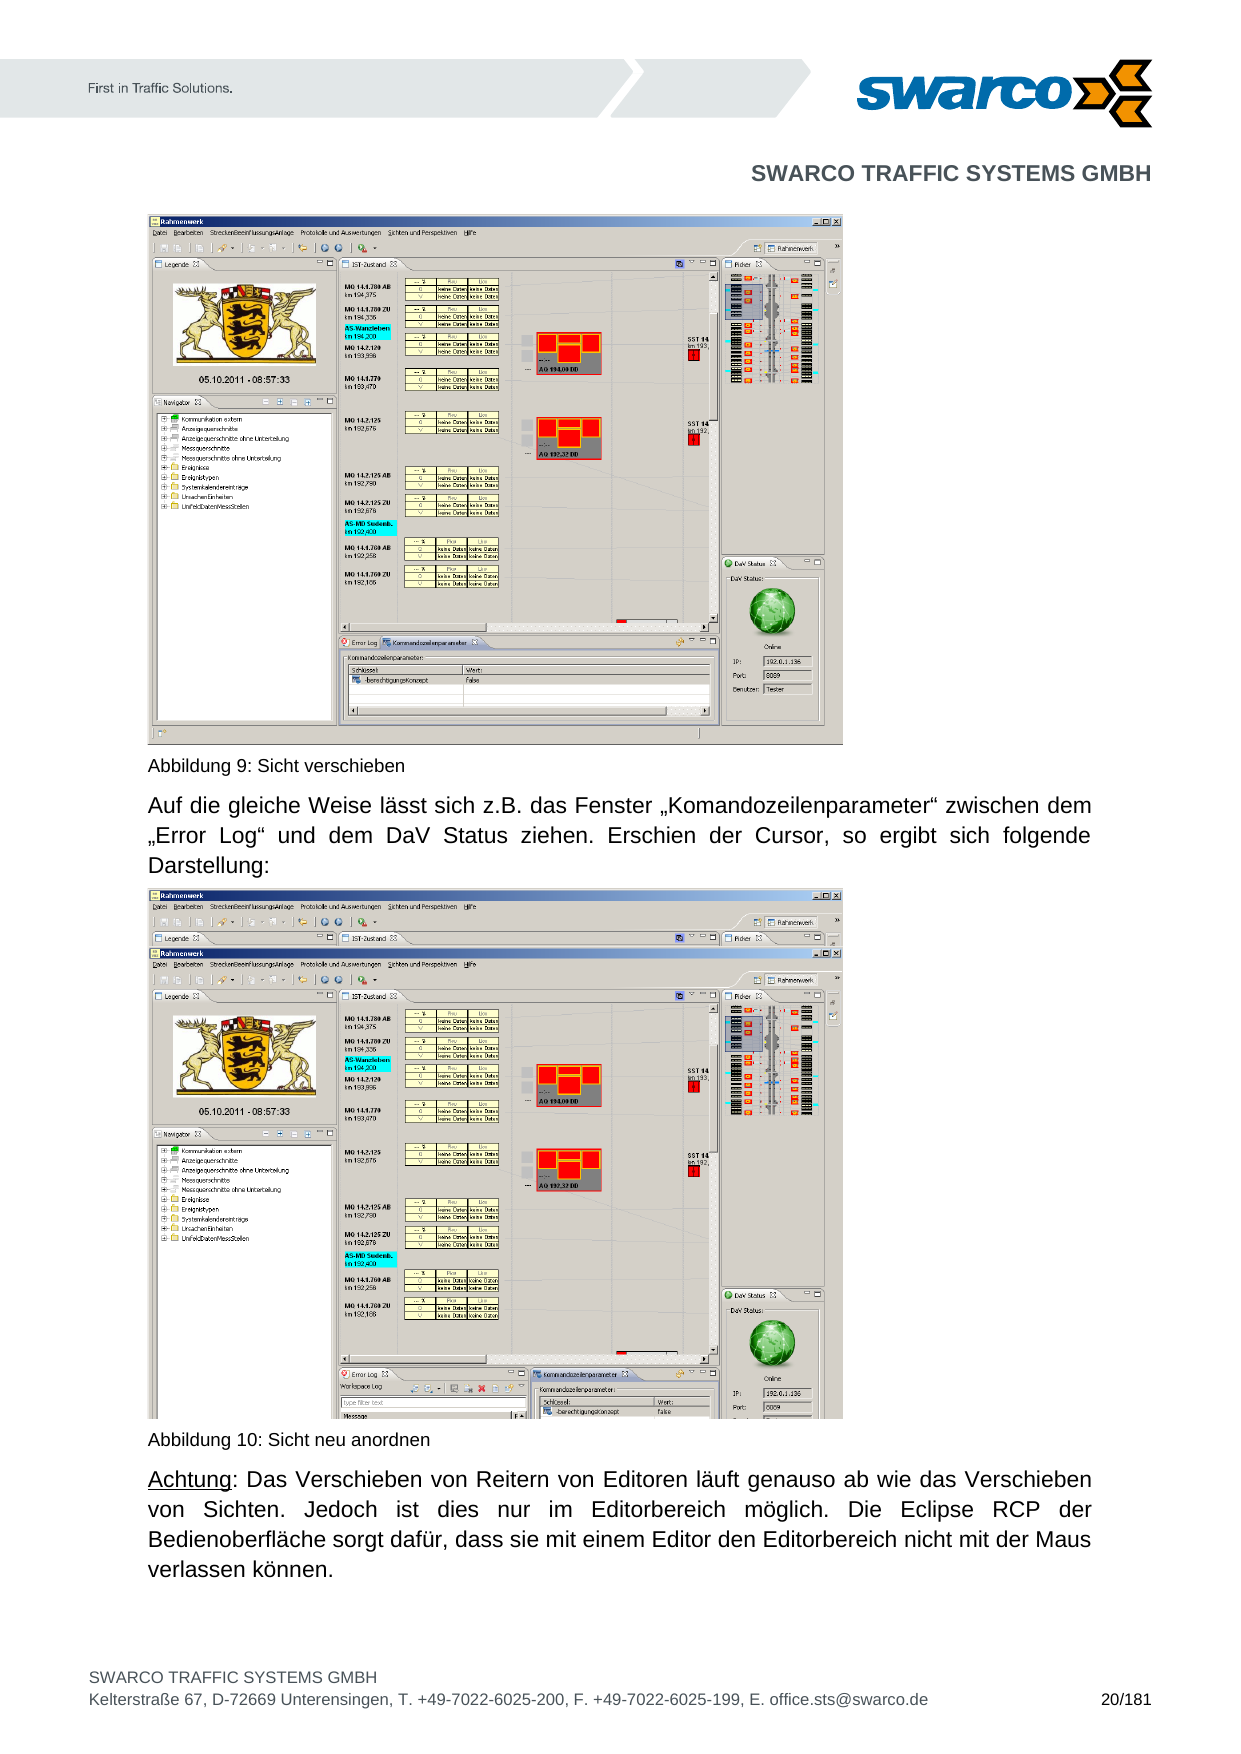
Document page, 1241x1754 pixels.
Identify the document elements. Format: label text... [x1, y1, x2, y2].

text Auf die gleiche Weise lässt sich z.B. das Fenster „Komandozeilenparameter“ zwischen dem „Error Log“ und dem DaV Status ziehen. Erschien der Cursor, so ergibt sich folgende Darstellung: [148, 792, 1092, 878]
text Achtung: Das Verschieben von Reitern von Editoren läuft genauso ab wie das Verschieben von Sichten. Jedoch ist dies nur im Editorbereich möglich. Die Eclipse RCP der Bedienoberfläche sorgt dafür, dass sie mit einem Editor den Editorbereich nicht mit der Maus verlassen können. [148, 1466, 1092, 1583]
text Abbildung 9: Sicht verschieben [148, 754, 1092, 776]
picture [147, 214, 843, 745]
text Abbildung 10: Sicht neu anordnen [148, 1428, 1092, 1450]
picture [147, 888, 843, 1419]
